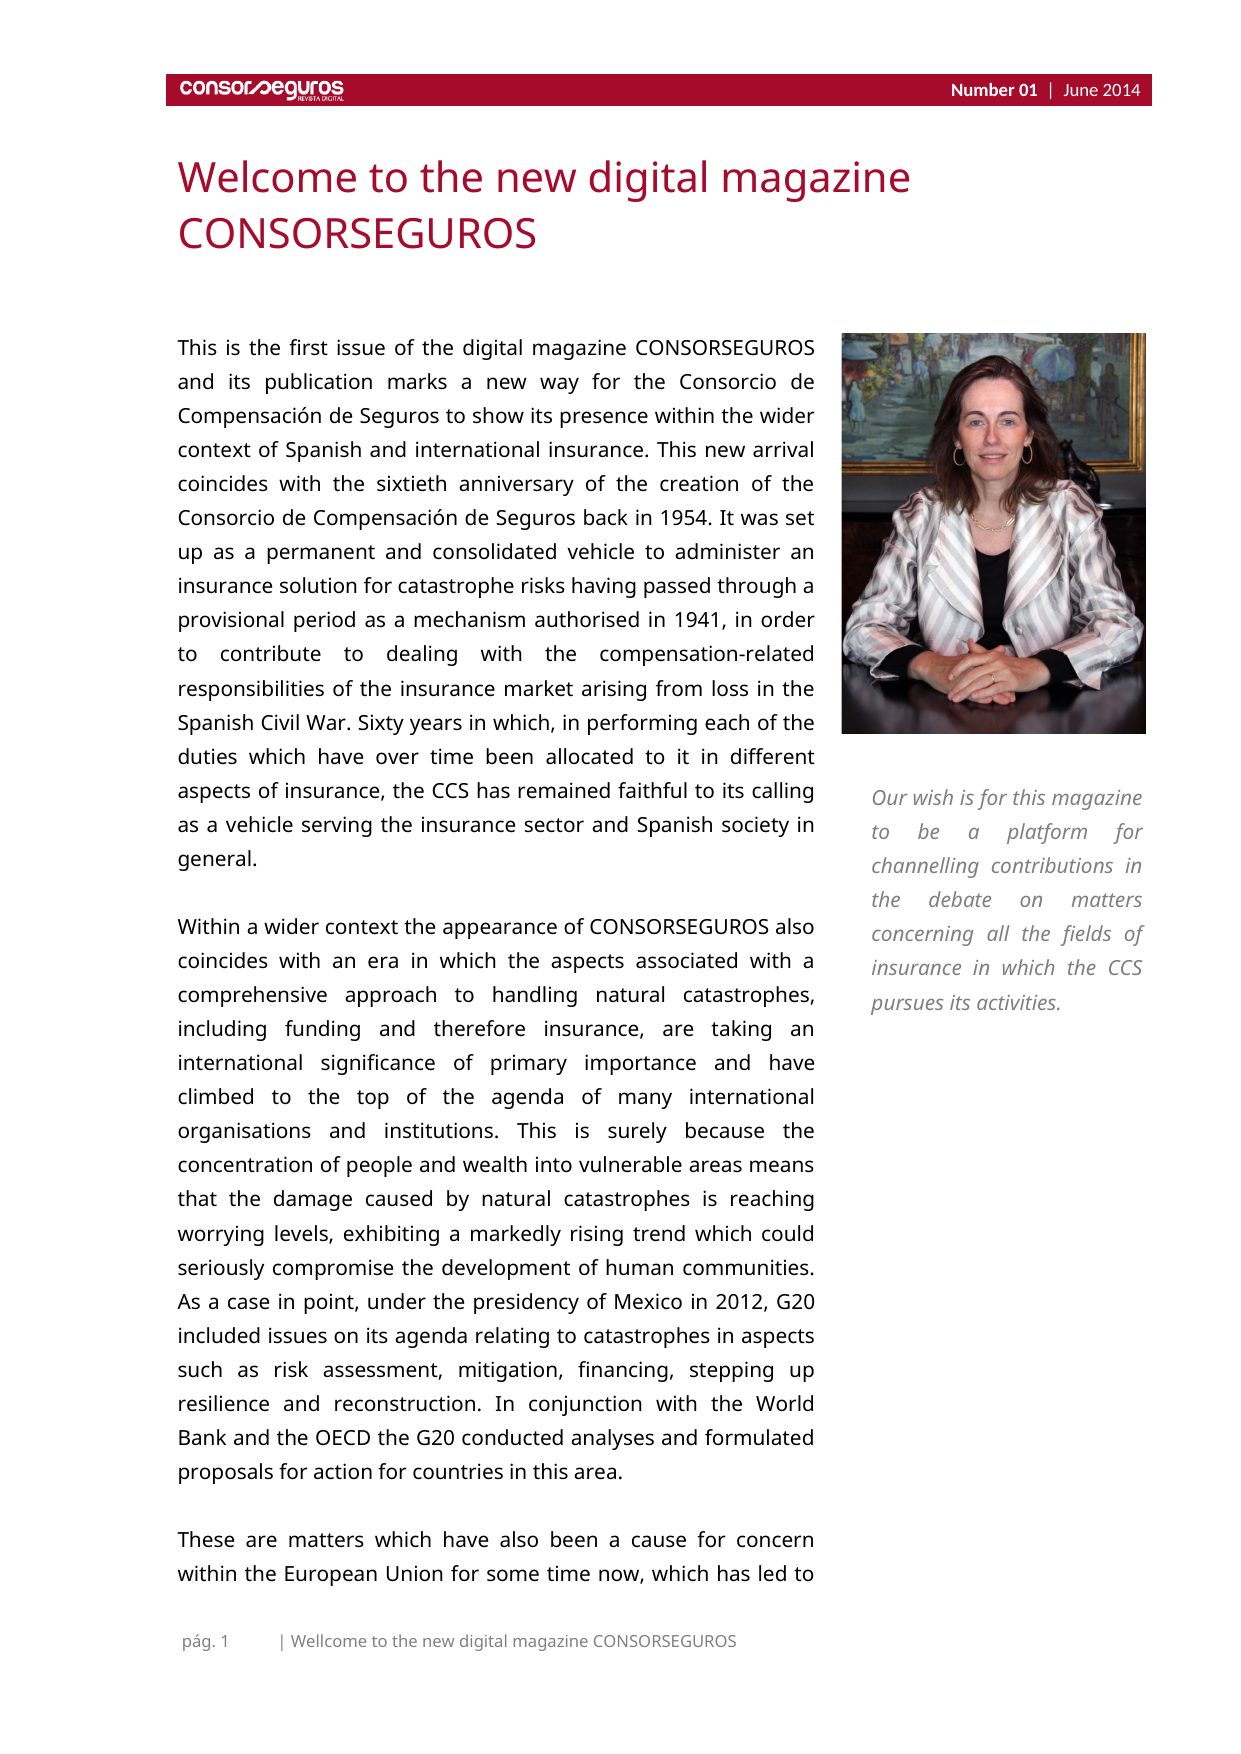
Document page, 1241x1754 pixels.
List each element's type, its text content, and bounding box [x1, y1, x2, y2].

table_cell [827, 749, 1154, 1588]
table_cell This is the first issue of the digital magazine CONSORSEGUROS and its publication marks a new way for the Consorcio de Compensación de Seguros to show its presence within the wider context of Spanish and international insurance. This new arrival coincides with the sixtieth anniversary of the creation of the Consorcio de Compensación de Seguros back in 1954. It was set up as a permanent and consolidated vehicle to administer an insurance solution for catastrophe risks having passed through a provisional period as a mechanism authorised in 1941, in order to contribute to dealing with the compensation-related responsibilities of the insurance market arising from loss in the Spanish Civil War. Sixty years in which, in performing each of the duties which have over time been allocated to it in different aspects of insurance, the CCS has remained faithful to its calling as a vehicle serving the insurance sector and Spanish society in general. Within a wider context the appearance of CONSORSEGUROS also coincides with an era in which the aspects associated with a comprehensive approach to handling natural catastrophes, including funding and therefore insurance, are taking an international significance of primary importance and have climbed to the top of the agenda of many international organisations and institutions. This is surely because the concentration of people and wealth into vulnerable areas means that the damage caused by natural catastrophes is reaching worrying levels, exhibiting a markedly rising trend which could seriously compromise the development of human communities. As a case in point, under the presidency of Mexico in 2012, G20 included issues on its agenda relating to catastrophes in aspects such as risk assessment, mitigation, financing, stepping up resilience and reconstruction. In conjunction with the World Bank and the OECD the G20 conducted analyses and formulated proposals for action for countries in this area. These are matters which have also been a cause for concern within the European Union for some time now, which has led to certain far-reaching initiatives in several fields. The Flood Directive, for example, represents a landmark in regulating action taken with regard to this risk and is binding on all member states. Also significantly important is European Commission’s green paper published in April 2013 on insuring natural and anthropogenic catastrophes in a bid to incentivise solutions in European countries. A whole raft of initiatives are thus moving ahead across the world centring on managing natural catastrophes and possible insurance solutions for them. And all this, as one might expect, is of the utmost interest for an entity such as the CCS, which has built up a wealth of experience in this area throughout its history and notable standing among the systems covering catastrophe risk. Nevertheless, one should point out that in publishing this new magazine the CCS does not seek to fill any gaps in the specialist literature. Rather it aims to contribute food for thought and sometimes (and why not?) its own viewpoint regarding the aforementioned issues that are taking on a growing importance, particularly in a context in which climate change is adding to factors that carry a lot of weight in discussion of these matters. Yet the activities of the CCS do not all fall under the heading of natural catastrophes It is a multifunctional entity with responsibilities on other areas of insurance, such as those concerning the agricultural sector, motor vehicle liability, export credit insurance on behalf of the State, or the winding up of insurance companies, among other things. The CCS has a great deal of experience in these matters and can contribute ideas for consideration. Our wish is for this magazine to be a platform for channelling contributions in the debate on matters concerning all the fields of insurance in which the CCS pursues its activities. María Flavia Rodríguez-Ponga Salamanca Director General of Insurance and Pension Funds Chairwoman of the Consorcio de Compensación de Seguros [166, 333, 827, 1588]
table_header Welcome to the new digital magazine CONSORSEGUROS [166, 148, 1154, 333]
picture [177, 73, 346, 106]
picture [841, 333, 1146, 734]
table_cell [827, 333, 1154, 749]
